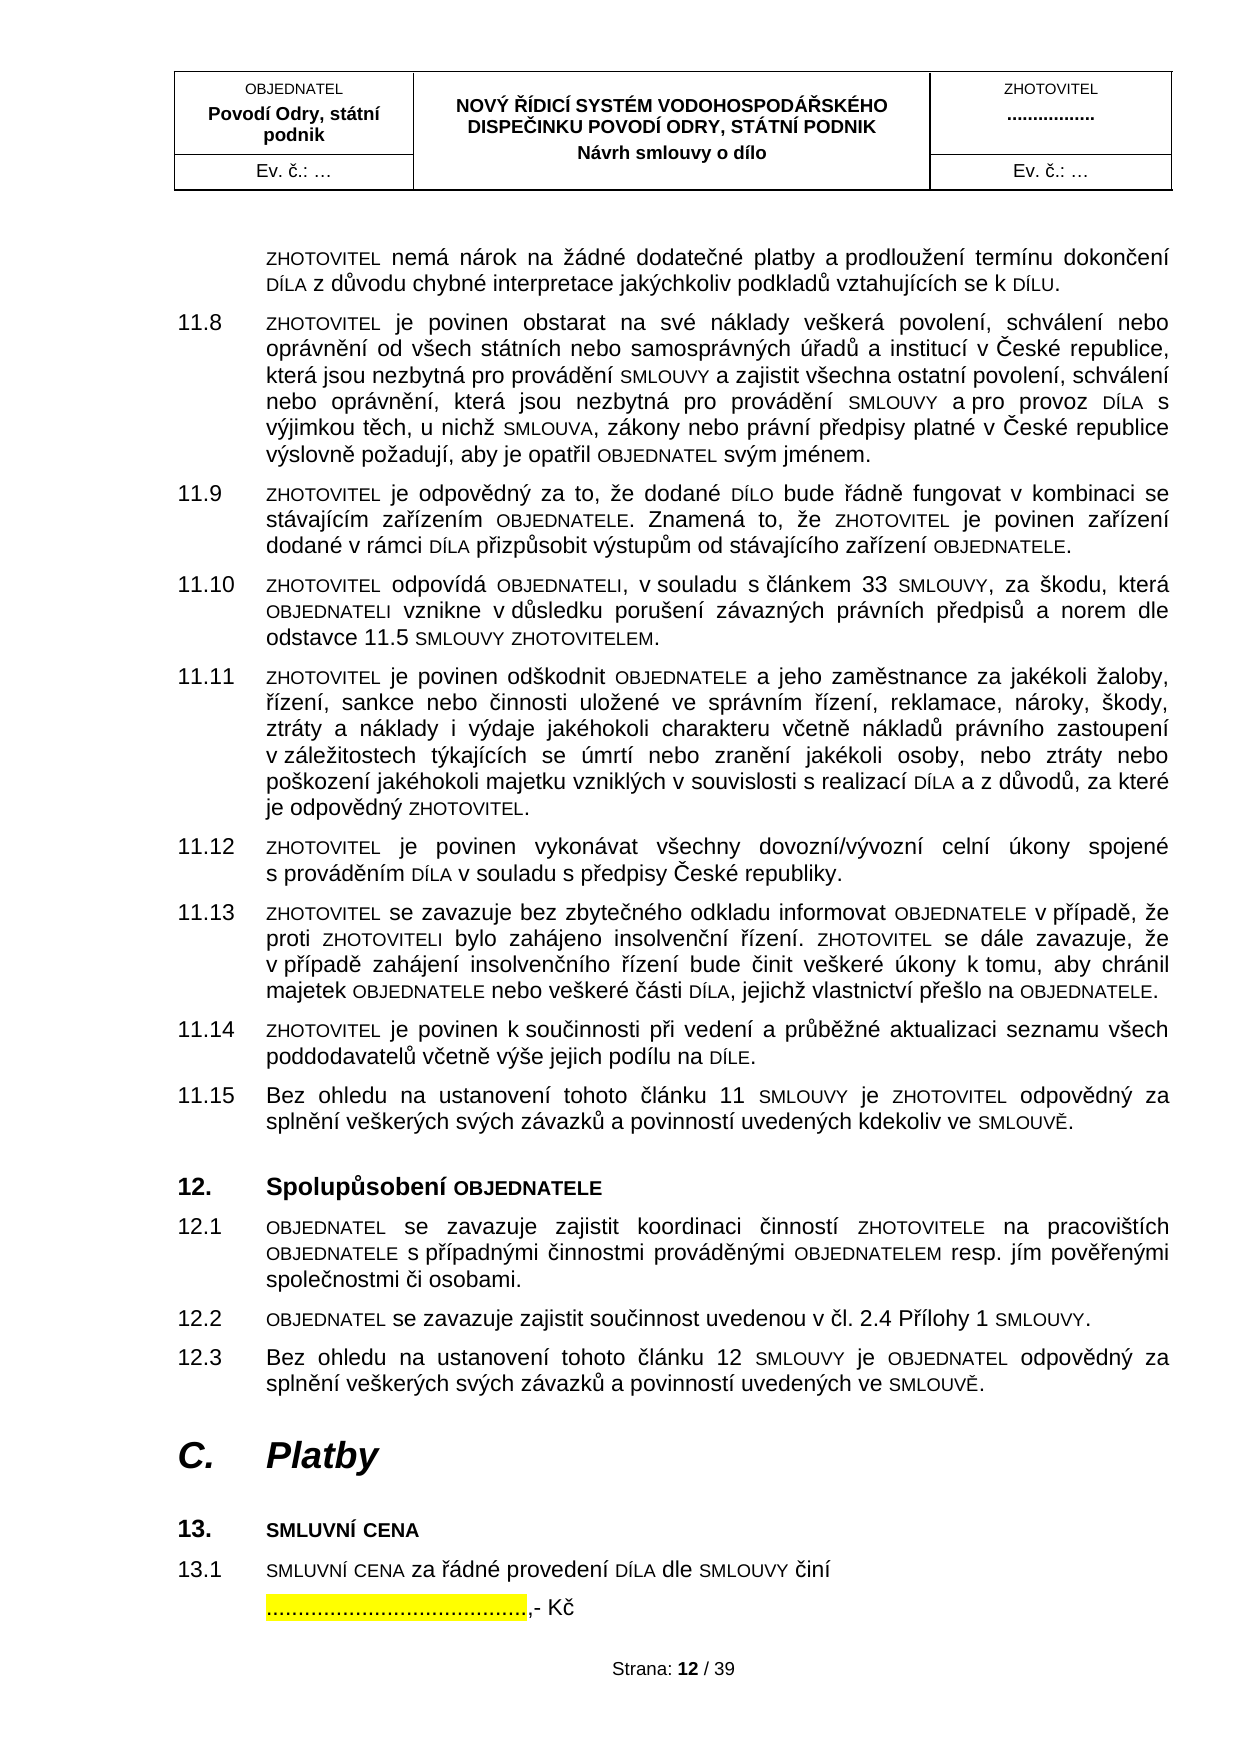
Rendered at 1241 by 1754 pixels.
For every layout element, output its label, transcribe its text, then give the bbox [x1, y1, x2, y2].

list 11.10 zhotovitel odpovídá objednateli, v souladu s článkem 33 smlouvy, za škodu, která objednateli vznikne v důsledku porušení závazných právních předpisů a norem dle odstavce 11.5 smlouvy zhotovitelem. [177, 571, 1169, 650]
list 13.1 smluvní cena za řádné provedení díla dle smlouvy činí [177, 1556, 1169, 1582]
list 11.11 zhotovitel je povinen odškodnit objednatele a jeho zaměstnance za jakékoli žaloby, řízení, sankce nebo činnosti uložené ve správním řízení, reklamace, nároky, škody, ztráty a náklady i výdaje jakéhokoli charakteru včetně nákladů právního zastoupení v záležitostech týkajících se úmrtí nebo zranění jakékoli osoby, nebo ztráty nebo poškození jakéhokoli majetku vzniklých v souvislosti s realizací díla a z důvodů, za které je odpovědný zhotovitel. [177, 663, 1169, 821]
list 12.1 objednatel se zavazuje zajistit koordinaci činností zhotovitele na pracovištích objednatele s případnými činnostmi prováděnými objednatelem resp. jím pověřenými společnostmi či osobami. [177, 1213, 1169, 1292]
list 11.12 zhotovitel je povinen vykonávat všechny dovozní/vývozní celní úkony spojené s prováděním díla v souladu s předpisy České republiky. [177, 833, 1169, 886]
list 11.8 zhotovitel je povinen obstarat na své náklady veškerá povolení, schválení nebo oprávnění od všech státních nebo samosprávných úřadů a institucí v České republice, která jsou nezbytná pro provádění smlouvy a zajistit všechna ostatní povolení, schválení nebo oprávnění, která jsou nezbytná pro provádění smlouvy a pro provoz díla s výjimkou těch, u nichž smlouva, zákony nebo právní předpisy platné v České republice výslovně požadují, aby je opatřil objednatel svým jménem. [177, 309, 1169, 467]
list C. Platby [177, 1434, 1169, 1477]
list 12.2 objednatel se zavazuje zajistit součinnost uvedenou v čl. 2.4 Přílohy 1 smlouvy. [177, 1304, 1169, 1331]
list 11.15 Bez ohledu na ustanovení tohoto článku 11 smlouvy je zhotovitel odpovědný za splnění veškerých svých závazků a povinností uvedených kdekoliv ve smlouvě. [177, 1082, 1169, 1134]
list 12.3 Bez ohledu na ustanovení tohoto článku 12 smlouvy je objednatel odpovědný za splnění veškerých svých závazků a povinností uvedených ve smlouvě. [177, 1343, 1169, 1396]
list 12. Spolupůsobení objednatele [177, 1172, 1169, 1201]
text .........................................,- Kč [527, 1594, 1169, 1621]
list 11.14 zhotovitel je povinen k součinnosti při vedení a průběžné aktualizaci seznamu všech poddodavatelů včetně výše jejich podílu na díle. [177, 1016, 1169, 1069]
list 11.13 zhotovitel se zavazuje bez zbytečného odkladu informovat objednatele v případě, že proti zhotoviteli bylo zahájeno insolvenční řízení. zhotovitel se dále zavazuje, že v případě zahájení insolvenčního řízení bude činit veškeré úkony k tomu, aby chránil majetek objednatele nebo veškeré části díla, jejichž vlastnictví přešlo na objednatele. [177, 898, 1169, 1004]
list 13. smluvní cena [177, 1514, 1169, 1543]
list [177, 244, 1169, 296]
list 11.9 zhotovitel je odpovědný za to, že dodané dílo bude řádně fungovat v kombinaci se stávajícím zařízením objednatele. Znamená to, že zhotovitel je povinen zařízení dodané v rámci díla přizpůsobit výstupům od stávajícího zařízení objednatele. [177, 479, 1169, 558]
